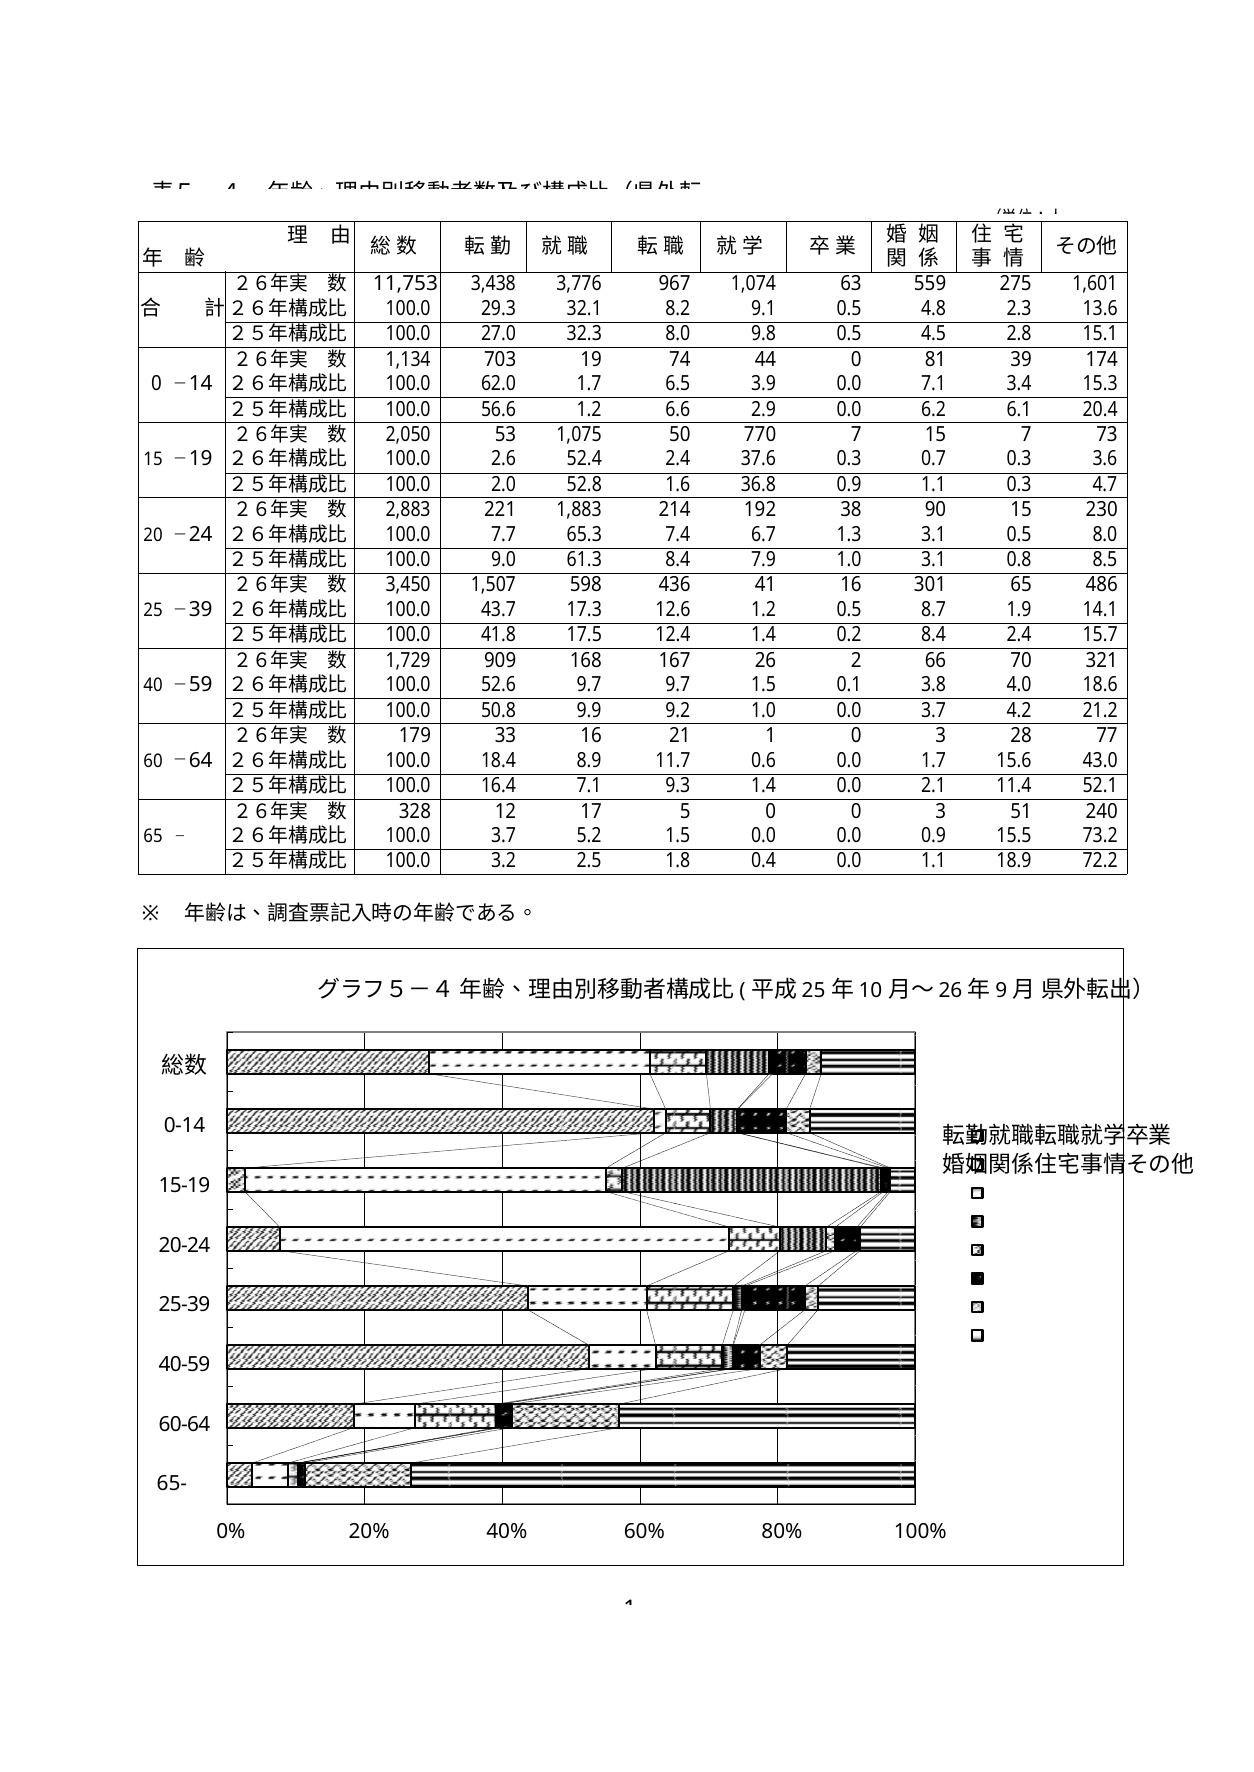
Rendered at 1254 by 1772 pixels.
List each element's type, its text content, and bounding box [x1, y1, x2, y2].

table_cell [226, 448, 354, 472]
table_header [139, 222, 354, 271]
picture [228, 1405, 353, 1427]
picture [973, 1132, 980, 1140]
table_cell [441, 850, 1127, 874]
picture [253, 1464, 287, 1486]
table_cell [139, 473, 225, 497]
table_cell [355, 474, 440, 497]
picture [774, 1051, 805, 1073]
picture [819, 1287, 914, 1309]
picture [513, 1405, 618, 1427]
picture [412, 1464, 914, 1486]
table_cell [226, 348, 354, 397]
picture [228, 1287, 527, 1309]
picture [746, 1287, 804, 1309]
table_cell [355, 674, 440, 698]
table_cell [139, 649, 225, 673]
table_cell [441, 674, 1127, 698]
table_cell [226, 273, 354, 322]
picture [657, 1346, 721, 1368]
picture [228, 1110, 653, 1132]
picture [734, 1346, 759, 1368]
picture [973, 1331, 981, 1340]
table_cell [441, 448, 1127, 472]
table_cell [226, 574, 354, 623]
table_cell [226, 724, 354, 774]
picture [973, 1303, 981, 1311]
picture [730, 1228, 779, 1250]
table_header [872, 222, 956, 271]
picture [861, 1228, 914, 1250]
picture [806, 1287, 817, 1309]
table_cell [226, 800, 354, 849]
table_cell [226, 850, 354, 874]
picture [734, 1287, 740, 1309]
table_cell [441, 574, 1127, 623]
picture [623, 1169, 880, 1191]
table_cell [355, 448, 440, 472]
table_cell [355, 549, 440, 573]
picture [973, 1189, 981, 1197]
picture [822, 1051, 914, 1073]
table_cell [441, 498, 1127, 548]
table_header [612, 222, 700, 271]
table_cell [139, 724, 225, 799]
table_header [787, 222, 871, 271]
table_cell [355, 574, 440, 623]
picture [787, 1110, 809, 1132]
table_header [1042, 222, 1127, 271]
picture [738, 1110, 785, 1132]
picture [707, 1051, 767, 1073]
picture [430, 1051, 649, 1073]
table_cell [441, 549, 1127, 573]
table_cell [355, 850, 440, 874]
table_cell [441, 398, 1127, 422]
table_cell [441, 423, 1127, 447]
picture [355, 1405, 414, 1427]
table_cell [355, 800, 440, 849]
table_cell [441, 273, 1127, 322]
picture [655, 1110, 665, 1132]
text ※ 年齢は、調査票記入時の年齢である。 [142, 898, 1138, 927]
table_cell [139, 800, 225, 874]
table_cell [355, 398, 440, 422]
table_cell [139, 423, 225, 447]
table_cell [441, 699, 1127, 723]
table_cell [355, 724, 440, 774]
picture [590, 1346, 655, 1368]
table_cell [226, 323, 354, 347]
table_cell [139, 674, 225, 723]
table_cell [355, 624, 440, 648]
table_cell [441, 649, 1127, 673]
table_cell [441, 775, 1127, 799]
picture [651, 1051, 705, 1073]
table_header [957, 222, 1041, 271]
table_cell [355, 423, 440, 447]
picture [891, 1169, 914, 1191]
picture [648, 1287, 732, 1309]
picture [788, 1346, 914, 1368]
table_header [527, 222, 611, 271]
picture [228, 1228, 279, 1250]
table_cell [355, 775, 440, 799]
picture [827, 1228, 834, 1250]
picture [973, 1217, 981, 1226]
picture [228, 1169, 244, 1191]
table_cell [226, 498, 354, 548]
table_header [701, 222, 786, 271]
picture [761, 1346, 786, 1368]
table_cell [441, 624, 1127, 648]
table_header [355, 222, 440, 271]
picture [607, 1169, 621, 1191]
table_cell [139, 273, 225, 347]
picture [973, 1246, 981, 1254]
picture [781, 1228, 825, 1250]
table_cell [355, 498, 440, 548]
picture [501, 1405, 510, 1427]
picture [228, 1346, 588, 1368]
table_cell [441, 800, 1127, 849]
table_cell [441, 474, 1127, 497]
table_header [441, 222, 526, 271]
picture [807, 1051, 820, 1073]
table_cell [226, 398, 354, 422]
picture [228, 1051, 428, 1073]
picture [281, 1228, 728, 1250]
picture [529, 1287, 646, 1309]
picture [306, 1464, 410, 1486]
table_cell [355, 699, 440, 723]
picture [711, 1110, 736, 1132]
picture [228, 1464, 251, 1486]
picture [973, 1274, 981, 1283]
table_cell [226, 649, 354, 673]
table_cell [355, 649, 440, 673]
picture [289, 1464, 297, 1486]
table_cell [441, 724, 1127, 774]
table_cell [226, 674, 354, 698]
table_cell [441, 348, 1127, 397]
picture [723, 1346, 732, 1368]
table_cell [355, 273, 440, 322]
picture [836, 1228, 855, 1250]
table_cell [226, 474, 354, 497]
picture [299, 1464, 304, 1486]
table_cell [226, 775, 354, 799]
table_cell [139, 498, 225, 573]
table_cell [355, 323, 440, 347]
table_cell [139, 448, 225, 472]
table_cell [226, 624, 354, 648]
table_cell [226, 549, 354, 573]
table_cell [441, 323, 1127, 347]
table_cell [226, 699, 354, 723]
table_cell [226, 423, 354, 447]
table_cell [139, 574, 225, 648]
picture [667, 1110, 709, 1132]
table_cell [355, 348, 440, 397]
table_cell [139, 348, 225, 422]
picture [620, 1405, 914, 1427]
picture [811, 1110, 914, 1132]
picture [246, 1169, 605, 1191]
picture [416, 1405, 494, 1427]
